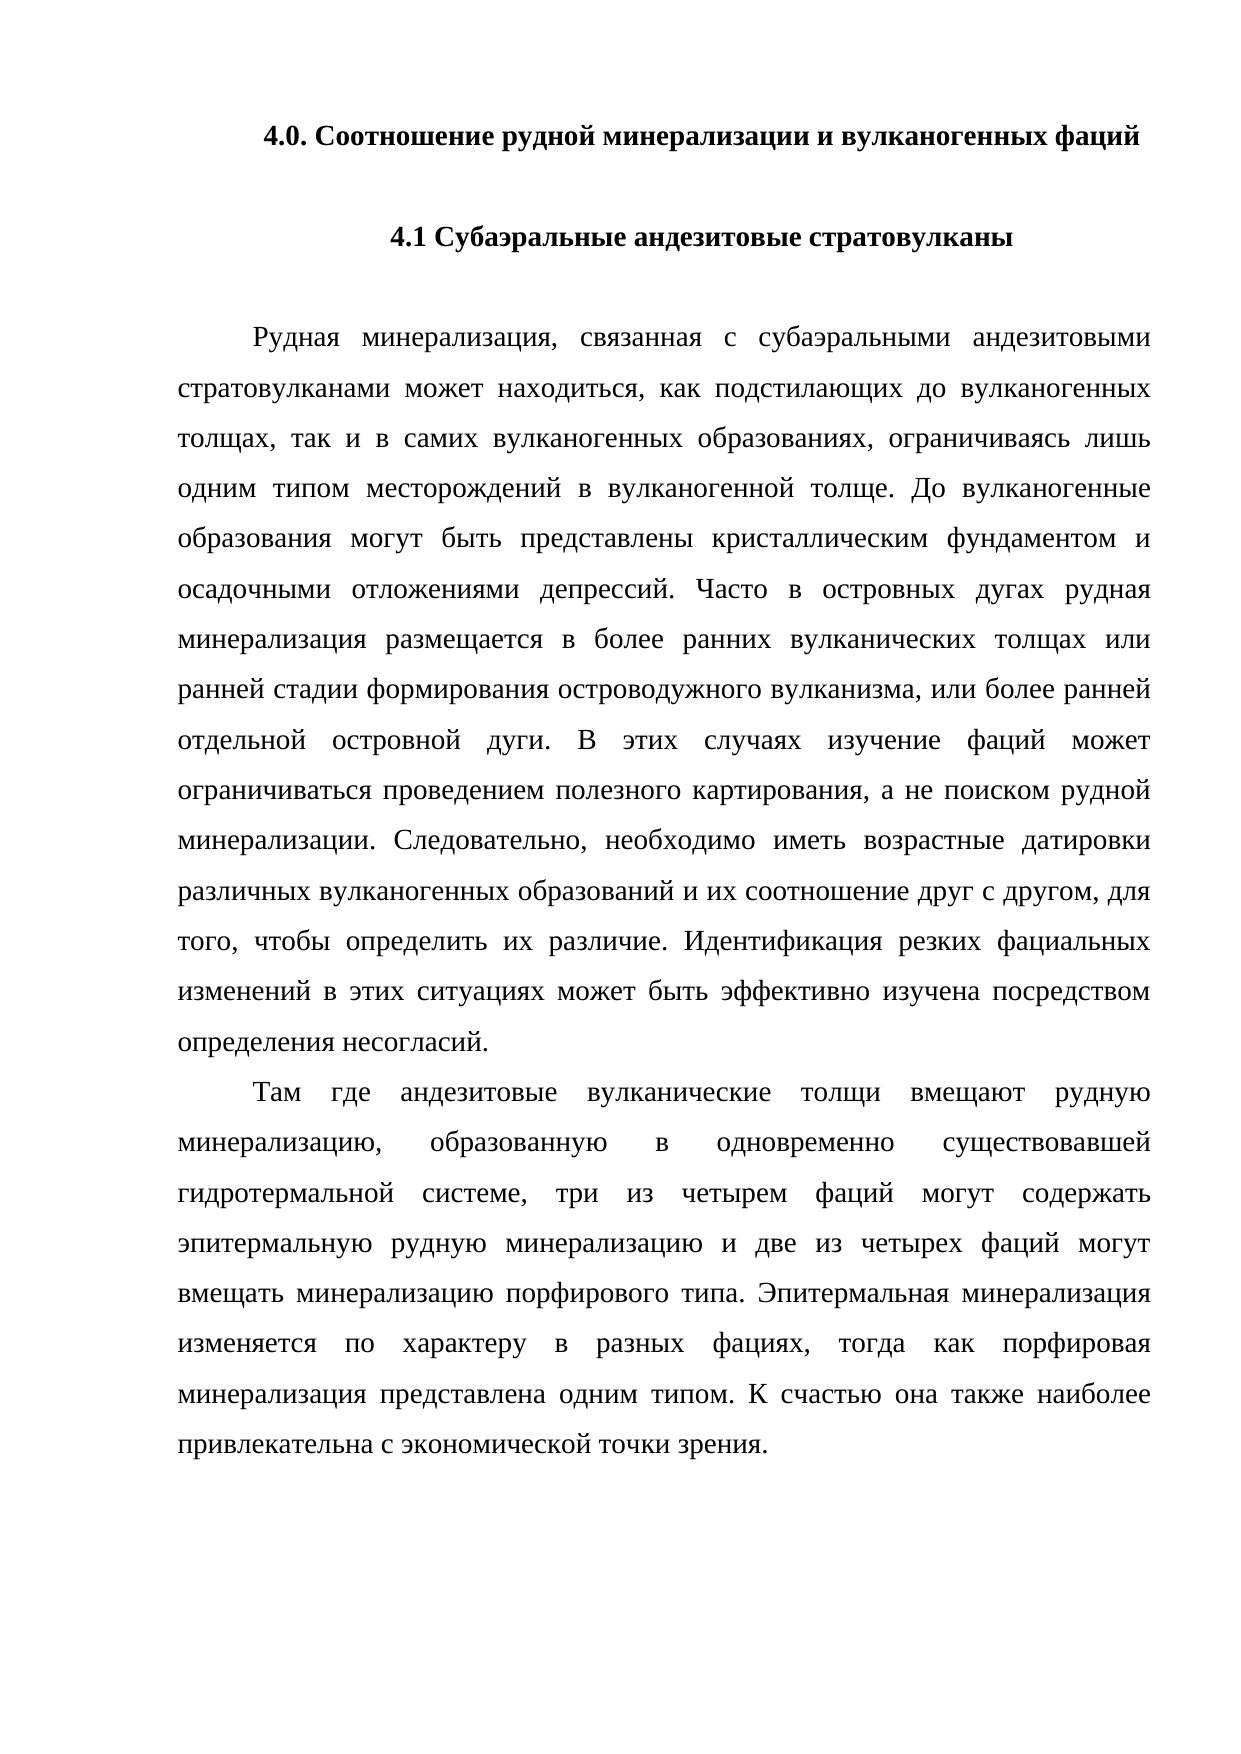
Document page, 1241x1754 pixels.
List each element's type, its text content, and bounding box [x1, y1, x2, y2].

text 4.0. Соотношение рудной минерализации и вулканогенных фаций [177, 118, 1152, 152]
text 4.1 Субаэральные андезитовые стратовулканы [177, 219, 1152, 252]
text Рудная минерализация, связанная с субаэральными андезитовыми стратовулканами может находиться, как подстилающих до вулканогенных толщах, так и в самих вулканогенных образованиях, ограничиваясь лишь одним типом месторождений в вулканогенной толще. До вулканогенные образования могут быть представлены кристаллическим фундаментом и осадочными отложениями депрессий. Часто в островных дугах рудная минерализация размещается в более ранних вулканических толщах или ранней стадии формирования островодужного вулканизма, или более ранней отдельной островной дуги. В этих случаях изучение фаций может ограничиваться проведением полезного картирования, а не поиском рудной минерализации. Следовательно, необходимо иметь возрастные датировки различных вулканогенных образований и их соотношение друг с другом, для того, чтобы определить их различие. Идентификация резких фациальных изменений в этих ситуациях может быть эффективно изучена посредством определения несогласий. [177, 319, 1152, 1057]
text Там где андезитовые вулканические толщи вмещают рудную минерализацию, образованную в одновременно существовавшей гидротермальной системе, три из четырем фаций могут содержать эпитермальную рудную минерализацию и две из четырех фаций могут вмещать минерализацию порфирового типа. Эпитермальная минерализация изменяется по характеру в разных фациях, тогда как порфировая минерализация представлена одним типом. К счастью она также наиболее привлекательна с экономической точки зрения. [177, 1074, 1152, 1460]
